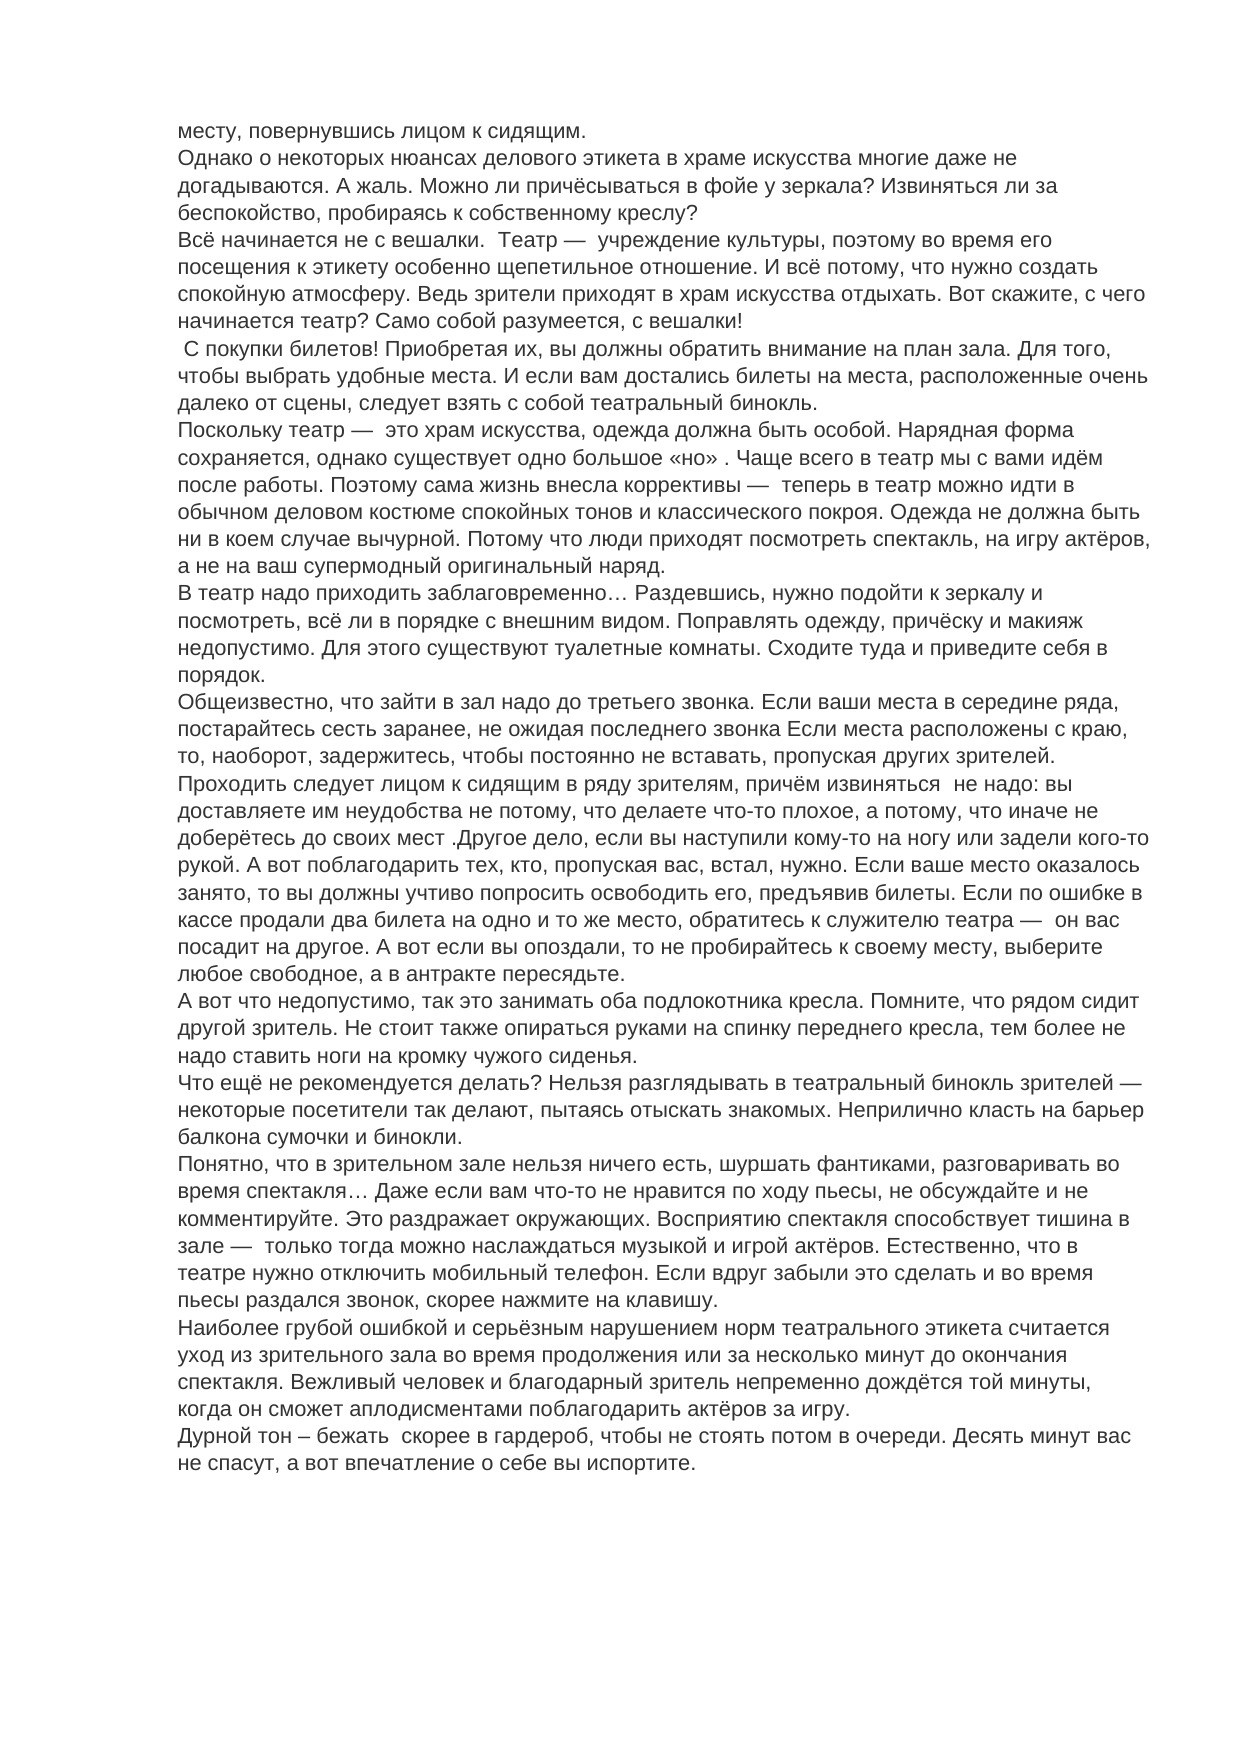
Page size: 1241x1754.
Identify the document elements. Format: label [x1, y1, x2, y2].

text [177, 118, 1152, 1476]
